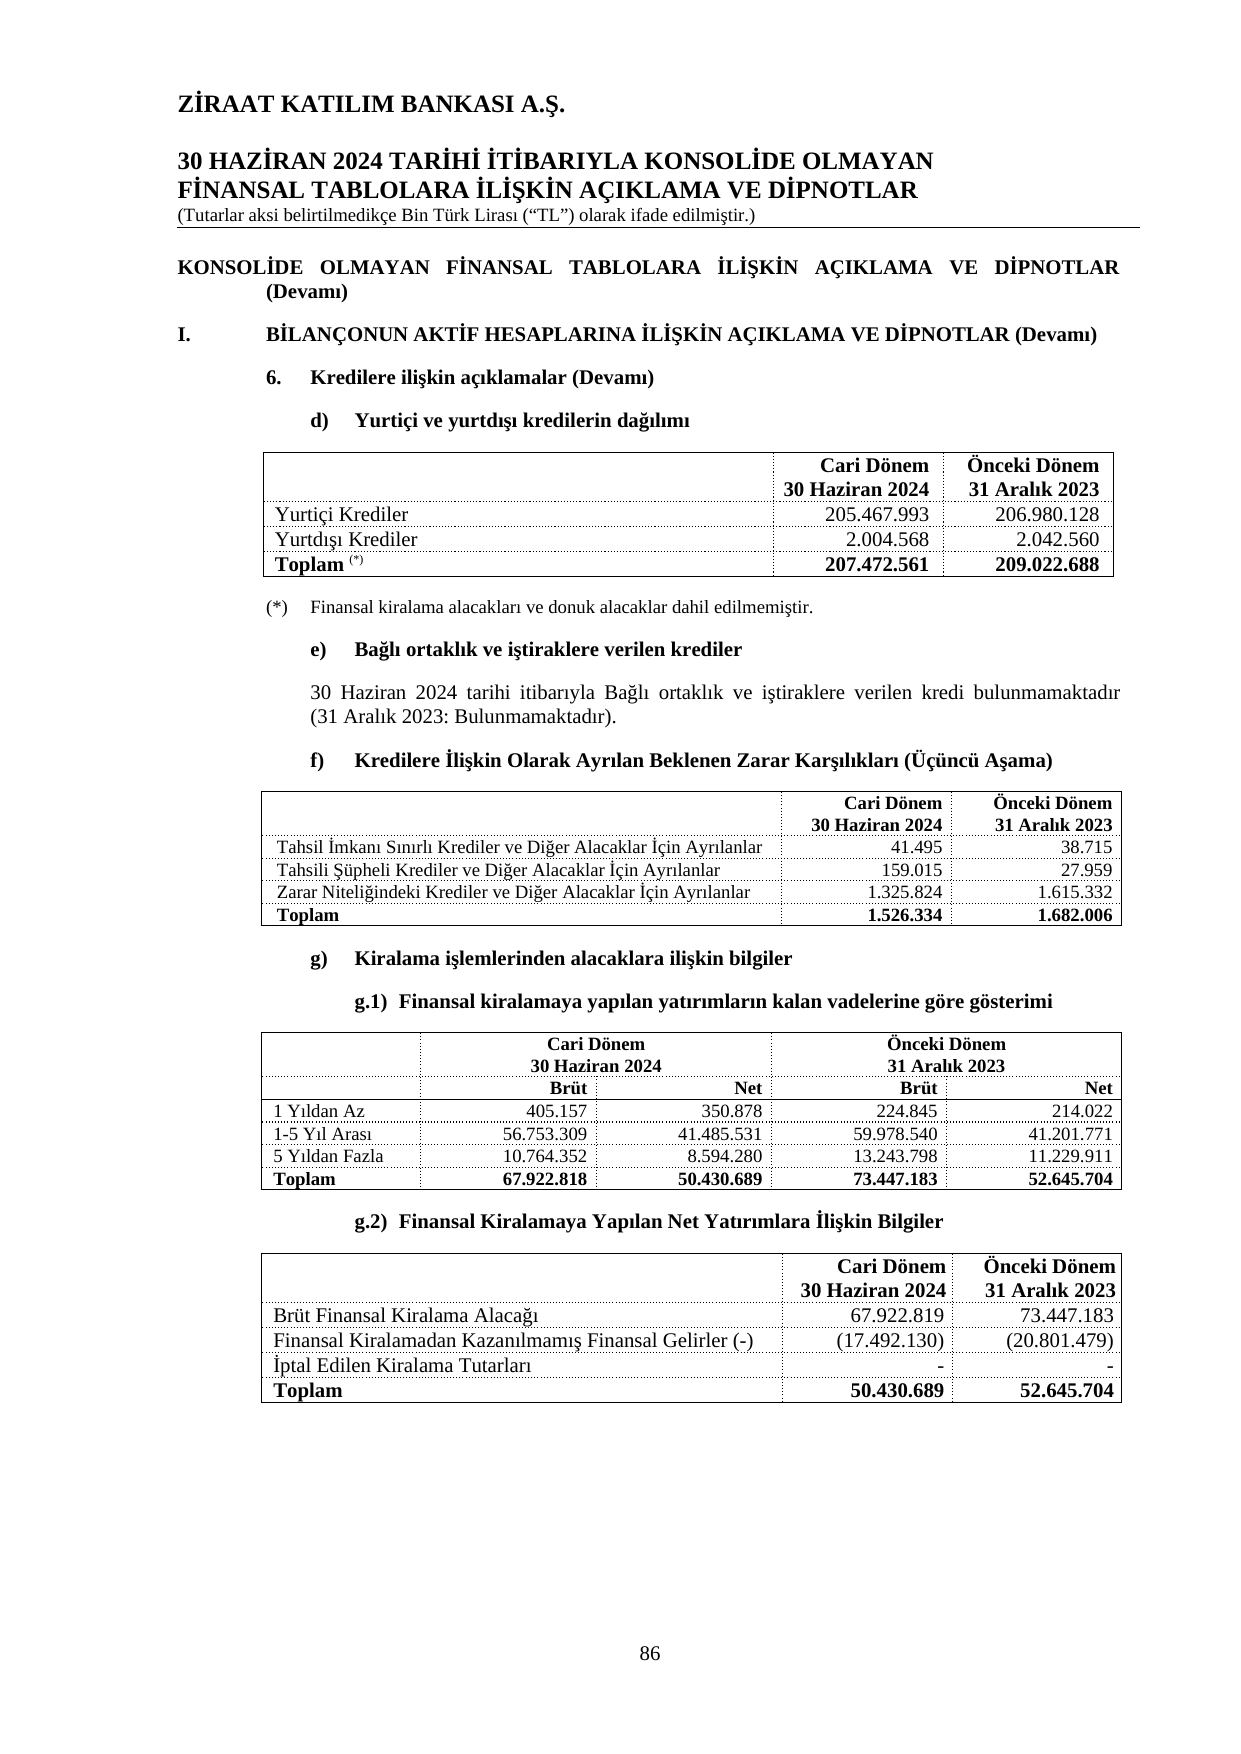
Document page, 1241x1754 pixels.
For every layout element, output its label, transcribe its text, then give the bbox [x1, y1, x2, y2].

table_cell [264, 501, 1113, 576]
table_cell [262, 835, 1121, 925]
list Kredilere ilişkin açıklamalar (Devamı) [266, 365, 1122, 389]
text KONSOLİDE OLMAYAN FİNANSAL TABLOLARA İLİŞKİN AÇIKLAMA VE DİPNOTLAR (Devamı) [177, 255, 1120, 303]
text f) Kredilere İlişkin Olarak Ayrılan Beklenen Zarar Karşılıkları (Üçüncü Aşama) [310, 748, 1122, 772]
text g.2) Finansal Kiralamaya Yapılan Net Yatırımlara İlişkin Bilgiler [354, 1209, 1122, 1233]
text d) Yurtiçi ve yurtdışı kredilerin dağılımı [310, 408, 1122, 432]
text g.1) Finansal kiralamaya yapılan yatırımların kalan vadelerine göre gösterimi [354, 989, 1122, 1013]
text 30 Haziran 2024 tarihi itibarıyla Bağlı ortaklık ve iştiraklere verilen kredi bulunmamaktadır (31 Aralık 2023: Bulunmamaktadır). [310, 680, 1122, 728]
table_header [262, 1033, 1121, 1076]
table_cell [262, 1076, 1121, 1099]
text g) Kiralama işlemlerinden alacaklara ilişkin bilgiler [310, 946, 1122, 970]
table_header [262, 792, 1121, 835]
text e) Bağlı ortaklık ve iştiraklere verilen krediler [310, 637, 1122, 661]
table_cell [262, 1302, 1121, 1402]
text I. BİLANÇONUN AKTİF HESAPLARINA İLİŞKİN AÇIKLAMA VE DİPNOTLAR (Devamı) [177, 322, 1120, 346]
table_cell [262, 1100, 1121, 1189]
text (*) Finansal kiralama alacakları ve donuk alacaklar dahil edilmemiştir. [266, 596, 1122, 618]
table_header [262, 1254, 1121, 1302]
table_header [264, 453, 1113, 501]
